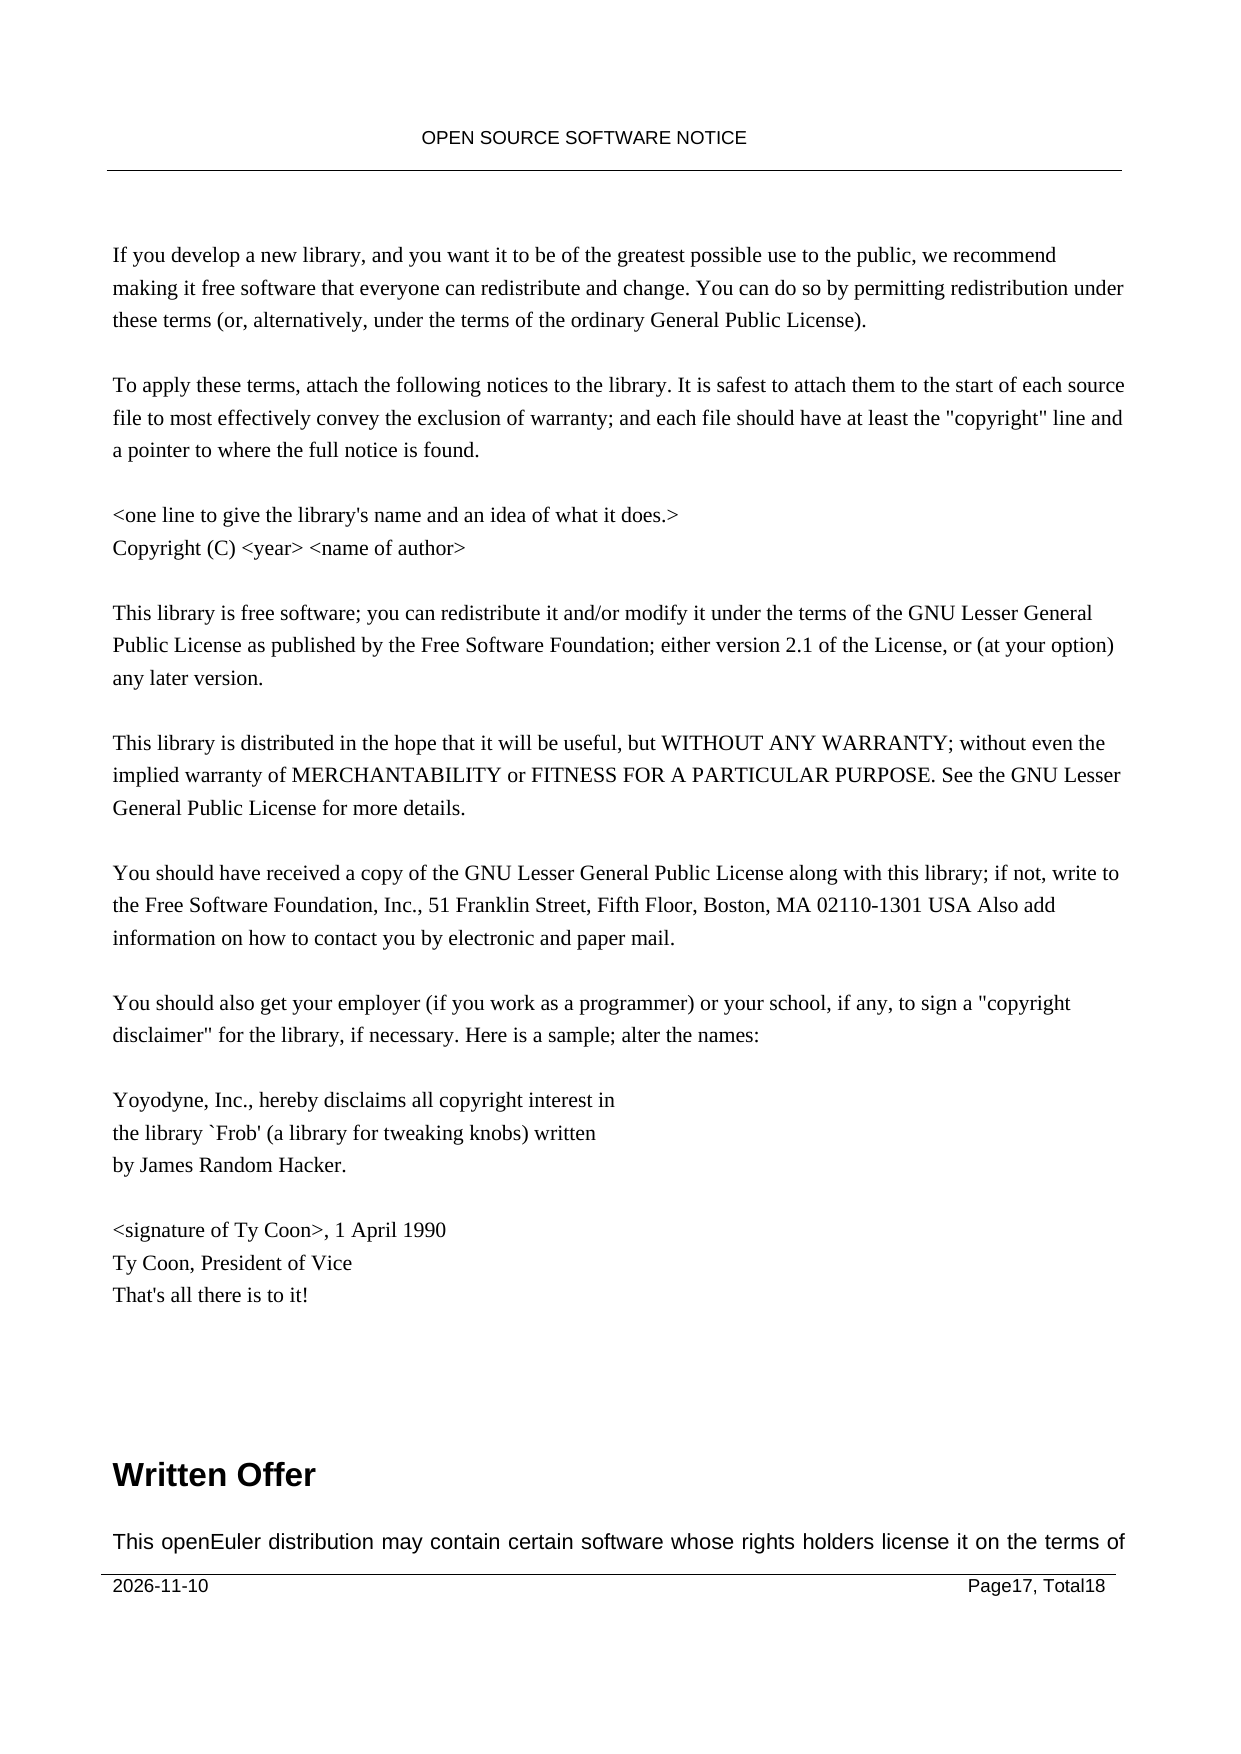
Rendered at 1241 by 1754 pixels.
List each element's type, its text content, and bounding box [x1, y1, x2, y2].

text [112, 206, 1128, 1441]
text Written Offer [112, 1441, 1128, 1506]
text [112, 1526, 1128, 1558]
